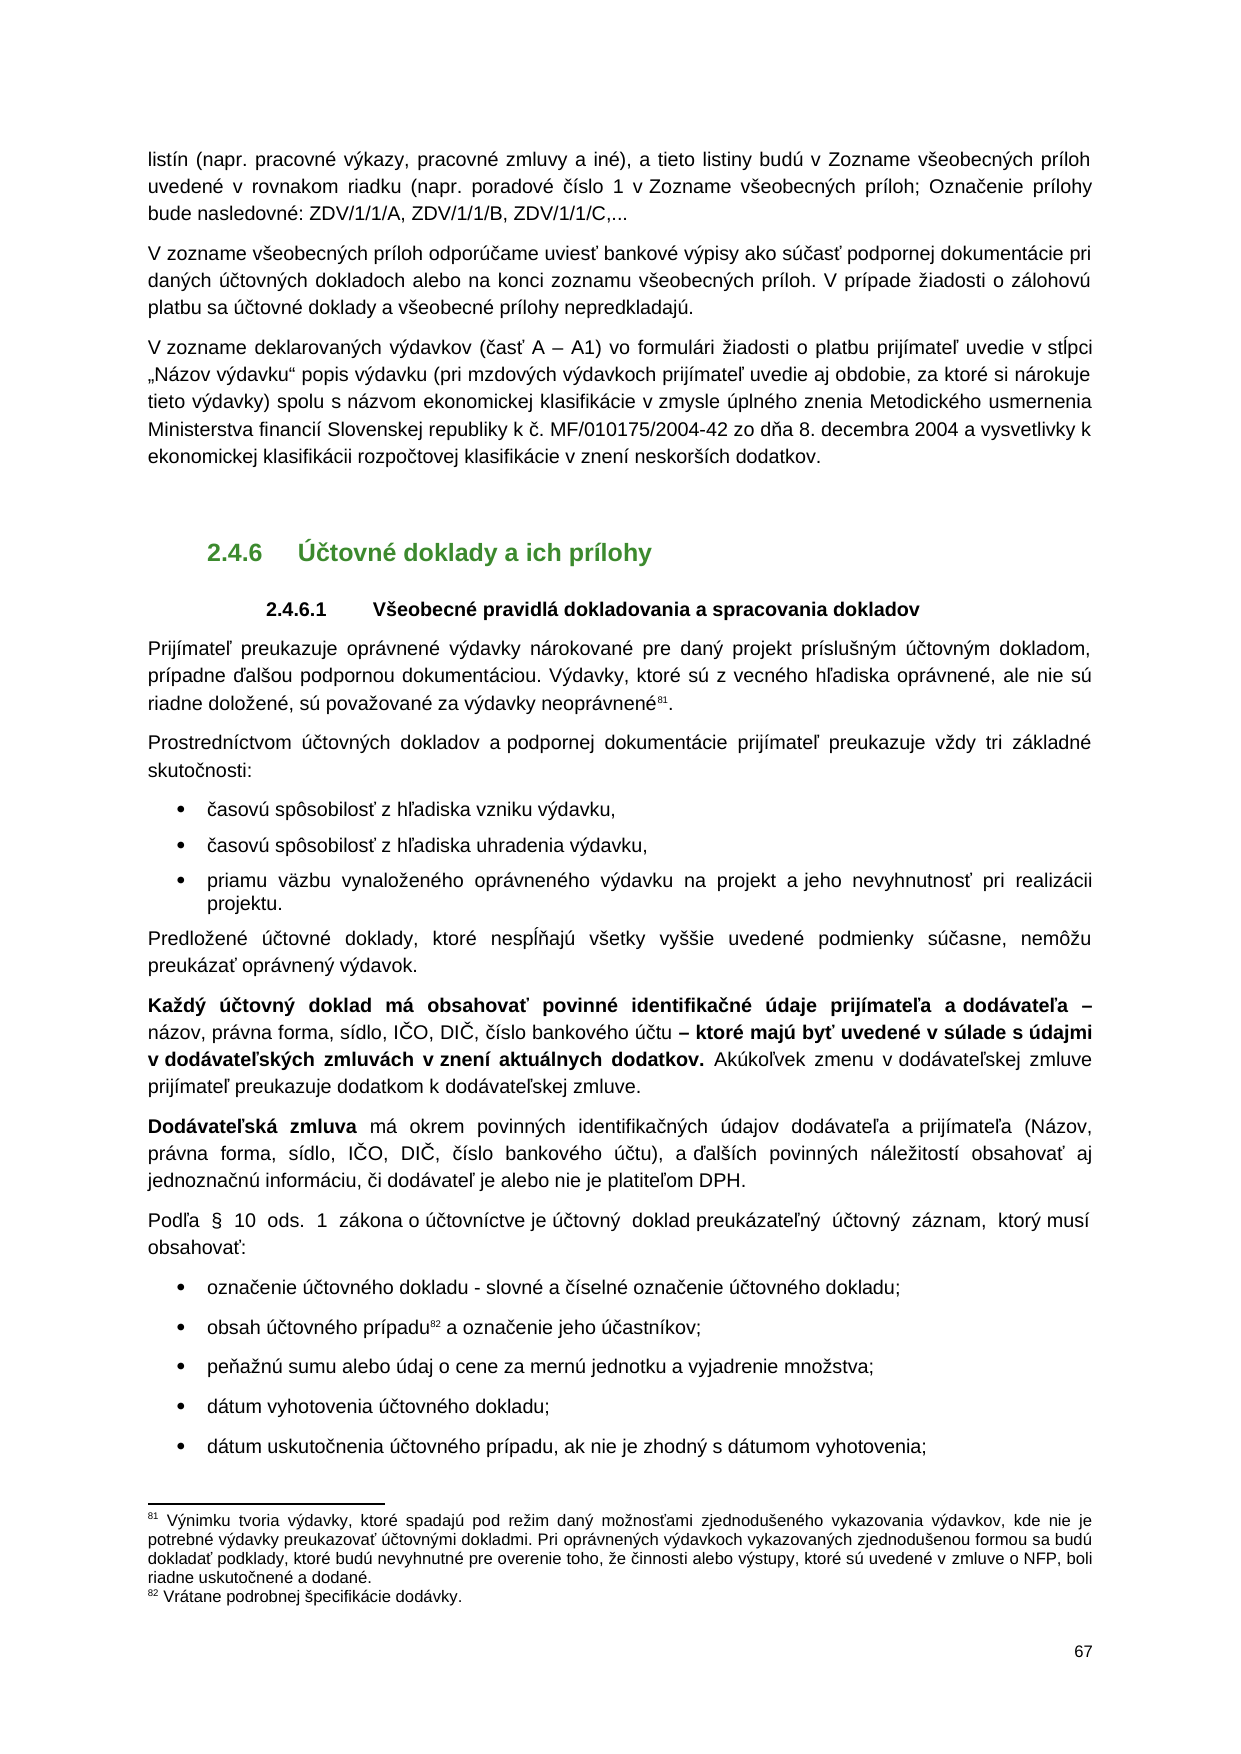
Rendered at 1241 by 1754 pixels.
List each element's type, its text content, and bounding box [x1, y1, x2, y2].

text dátum uskutočnenia účtovného prípadu, ak nie je zhodný s dátumom vyhotovenia; [177, 1435, 1092, 1458]
text dátum vyhotovenia účtovného dokladu; [177, 1395, 1092, 1418]
text V zozname všeobecných príloh odporúčame uviesť bankové výpisy ako súčasť podpornej dokumentácie pri daných účtovných dokladoch alebo na konci zoznamu všeobecných príloh. V prípade žiadosti o zálohovú platbu sa účtovné doklady a všeobecné prílohy nepredkladajú. [148, 242, 1092, 319]
subtitle Účtovné doklady a ich prílohy [207, 538, 1092, 567]
text Podľa § 10 ods. 1 zákona o účtovníctve je účtovný doklad preukázateľný účtovný záznam, ktorý musí obsahovať: [148, 1209, 1092, 1259]
text priamu väzbu vynaloženého oprávneného výdavku na projekt a jeho nevyhnutnosť pri realizácii projektu. [177, 869, 1092, 914]
text obsah účtovného prípadu a označenie jeho účastníkov; [177, 1316, 1092, 1338]
text Prijímateľ preukazuje oprávnené výdavky nárokované pre daný projekt príslušným účtovným dokladom, prípadne ďalšou podpornou dokumentáciou. Výdavky, ktoré sú z vecného hľadiska oprávnené, ale nie sú riadne doložené, sú považované za výdavky neoprávnené. [148, 637, 1092, 714]
text časovú spôsobilosť z hľadiska vzniku výdavku, [177, 798, 1092, 821]
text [148, 148, 1092, 225]
subtitle Všeobecné pravidlá dokladovania a spracovania dokladov [266, 597, 1092, 620]
text časovú spôsobilosť z hľadiska uhradenia výdavku, [177, 833, 1092, 856]
text Dodávateľská zmluva má okrem povinných identifikačných údajov dodávateľa a prijímateľa (Názov, právna forma, sídlo, IČO, DIČ, číslo bankového účtu), a ďalších povinných náležitostí obsahovať aj jednoznačnú informáciu, či dodávateľ je alebo nie je platiteľom DPH. [148, 1115, 1092, 1192]
text V zozname deklarovaných výdavkov (časť A – A1) vo formulári žiadosti o platbu prijímateľ uvedie v stĺpci „Názov výdavku“ popis výdavku (pri mzdových výdavkoch prijímateľ uvedie aj obdobie, za ktoré si nárokuje tieto výdavky) spolu s názvom ekonomickej klasifikácie v zmysle úplného znenia Metodického usmernenia Ministerstva financií Slovenskej republiky k č. MF/010175/2004-42 zo dňa 8. decembra 2004 a vysvetlivky k ekonomickej klasifikácii rozpočtovej klasifikácie v znení neskorších dodatkov. [148, 336, 1092, 467]
text Prostredníctvom účtovných dokladov a podpornej dokumentácie prijímateľ preukazuje vždy tri základné skutočnosti: [148, 731, 1092, 781]
text označenie účtovného dokladu - slovné a číselné označenie účtovného dokladu; [177, 1276, 1092, 1299]
text Predložené účtovné doklady, ktoré nespĺňajú všetky vyššie uvedené podmienky súčasne, nemôžu preukázať oprávnený výdavok. [148, 927, 1092, 977]
text peňažnú sumu alebo údaj o cene za mernú jednotku a vyjadrenie množstva; [177, 1355, 1092, 1378]
text Každý účtovný doklad má obsahovať povinné identifikačné údaje prijímateľa a dodávateľa – názov, právna forma, sídlo, IČO, DIČ, číslo bankového účtu – ktoré majú byť uvedené v súlade s údajmi v dodávateľských zmluvách v znení aktuálnych dodatkov. Akúkoľvek zmenu v dodávateľskej zmluve prijímateľ preukazuje dodatkom k dodávateľskej zmluve. [148, 994, 1092, 1098]
